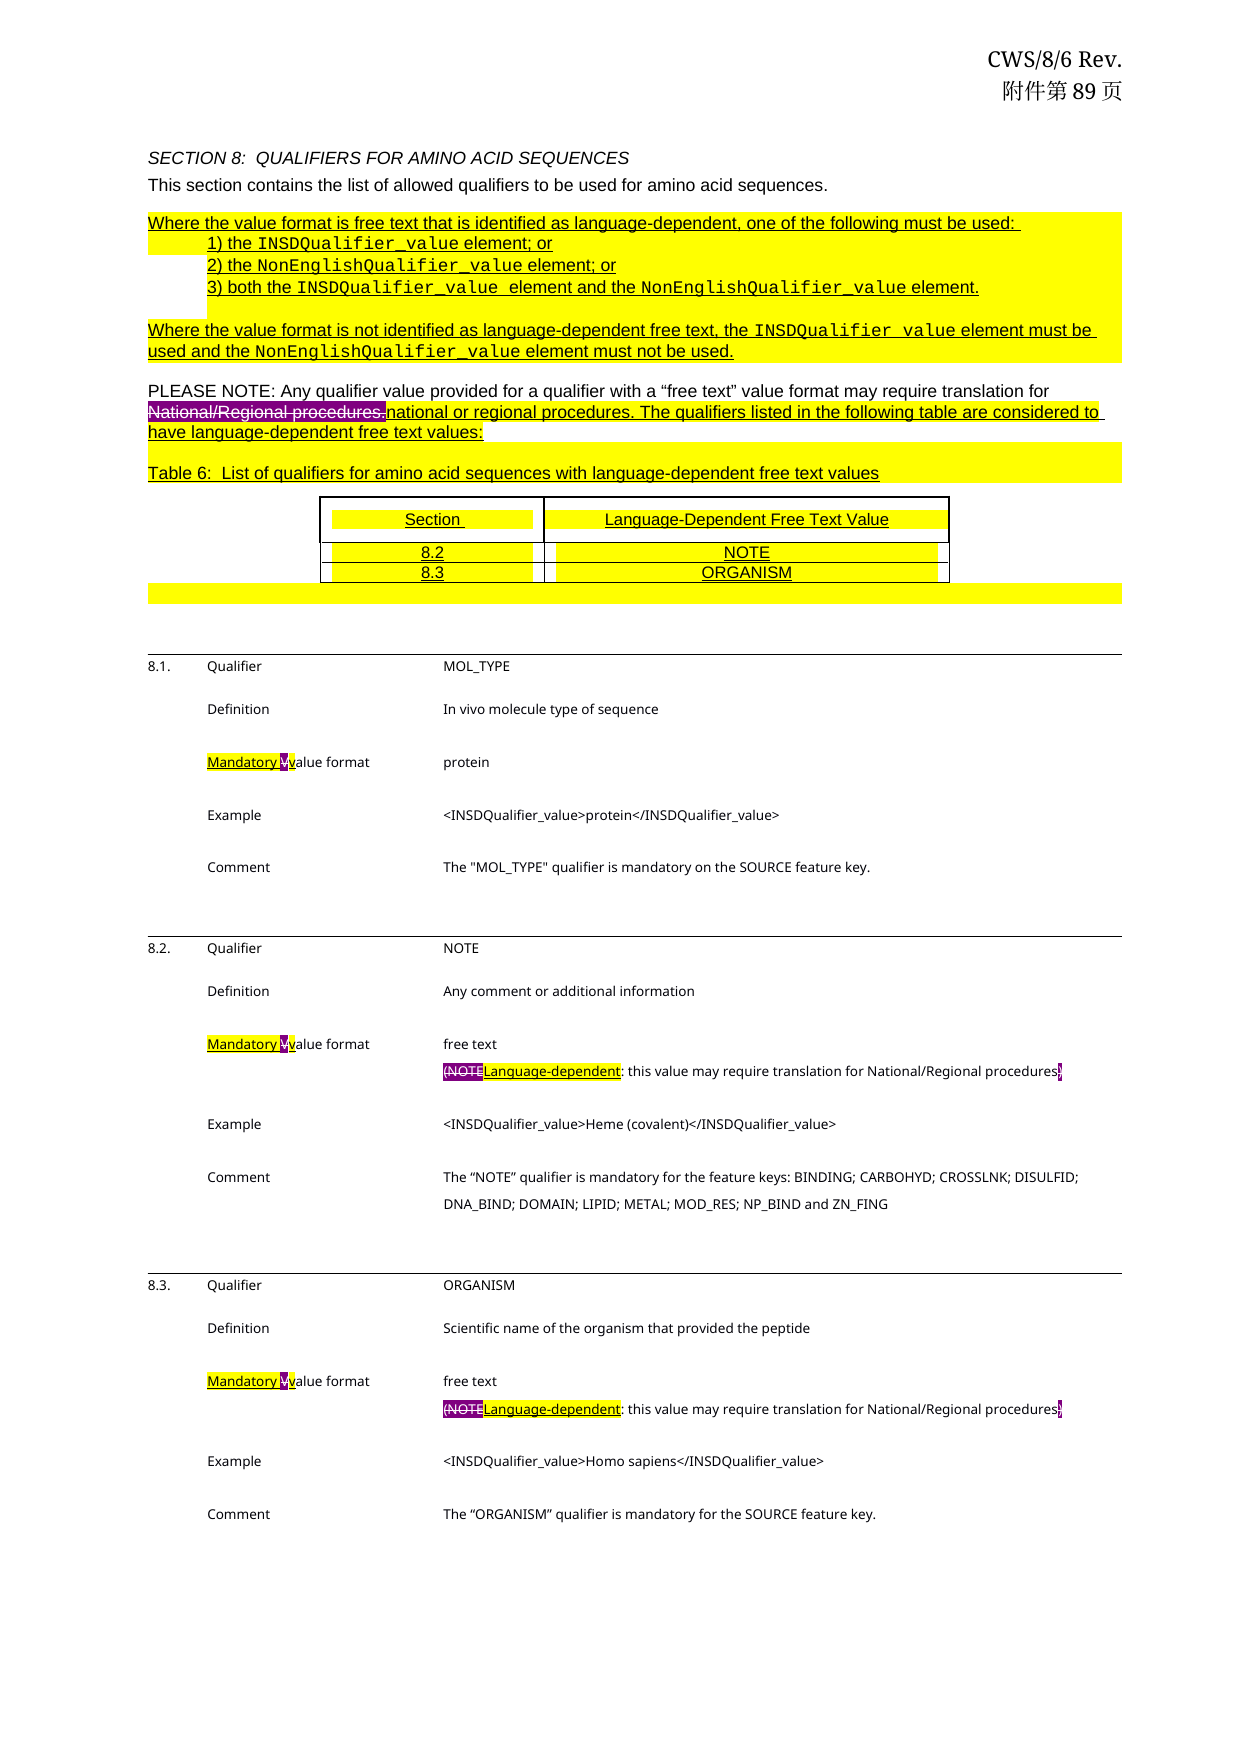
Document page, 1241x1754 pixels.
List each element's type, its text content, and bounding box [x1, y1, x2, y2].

text PLEASE NOTE: Any qualifier value provided for a qualifier with a “free text” value format may require translation for National/Regional procedures.national or regional procedures. The qualifiers listed in the following table are considered to have language-dependent free text values: [148, 381, 1122, 442]
list 8.3. Qualifier ORGANISM [148, 1274, 1122, 1294]
text Table 6: List of qualifiers for amino acid sequences with language-dependent free text values [148, 463, 1122, 483]
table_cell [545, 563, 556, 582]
text 2) the NonEnglishQualifier_value element; or [207, 255, 1122, 277]
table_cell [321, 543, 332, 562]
text Example <INSDQualifier_value>Heme (covalent)</INSDQualifier_value> [207, 1115, 1122, 1133]
text Mandatory Vvalue format protein [295, 753, 1122, 771]
text Comment The “ORGANISM” qualifier is mandatory for the SOURCE feature key. [207, 1505, 1122, 1523]
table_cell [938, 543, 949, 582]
text Definition Any comment or additional information [207, 982, 1122, 1001]
text Comment The “NOTE” qualifier is mandatory for the feature keys: BINDING; CARBOHYD; CROSSLNK; DISULFID; DNA_BIND; DOMAIN; LIPID; METAL; MOD_RES; NP_BIND and ZN_FING [207, 1168, 1122, 1214]
text Where the value format is not identified as language-dependent free text, the INSDQualifier_value element must be used and the NonEnglishQualifier_value element must not be used. [148, 319, 1122, 363]
text Mandatory Vvalue format free text (NOTELanguage-dependent: this value may require translation for National/Regional procedures) [207, 1035, 1122, 1081]
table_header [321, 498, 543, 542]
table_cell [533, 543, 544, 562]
text Comment The "MOL_TYPE" qualifier is mandatory on the SOURCE feature key. [207, 858, 1122, 876]
text Example <INSDQualifier_value>Homo sapiens</INSDQualifier_value> [207, 1452, 1122, 1471]
list 8.1. Qualifier MOL_TYPE [148, 655, 1122, 675]
text Mandatory Vvalue format free text (NOTELanguage-dependent: this value may require translation for National/Regional procedures) [207, 1372, 1122, 1418]
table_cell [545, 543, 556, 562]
text 3) both the INSDQualifier_value element and the NonEnglishQualifier_value element. [207, 277, 1122, 299]
text Definition Scientific name of the organism that provided the peptide [207, 1319, 1122, 1338]
text Definition In vivo molecule type of sequence [207, 700, 1122, 719]
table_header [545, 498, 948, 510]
text Where the value format is free text that is identified as language-dependent, one of the following must be used: [148, 212, 1122, 233]
subtitle SECTION 8: QUALIFIERS FOR AMINO ACID SEQUENCES [148, 148, 1122, 168]
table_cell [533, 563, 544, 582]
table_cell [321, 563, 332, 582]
list 8.2. Qualifier NOTE [148, 937, 1122, 957]
text 1) the INSDQualifier_value element; or [148, 233, 1122, 255]
text Example <INSDQualifier_value>protein</INSDQualifier_value> [207, 805, 1122, 824]
text This section contains the list of allowed qualifiers to be used for amino acid sequences. [148, 174, 1122, 195]
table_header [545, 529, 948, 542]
